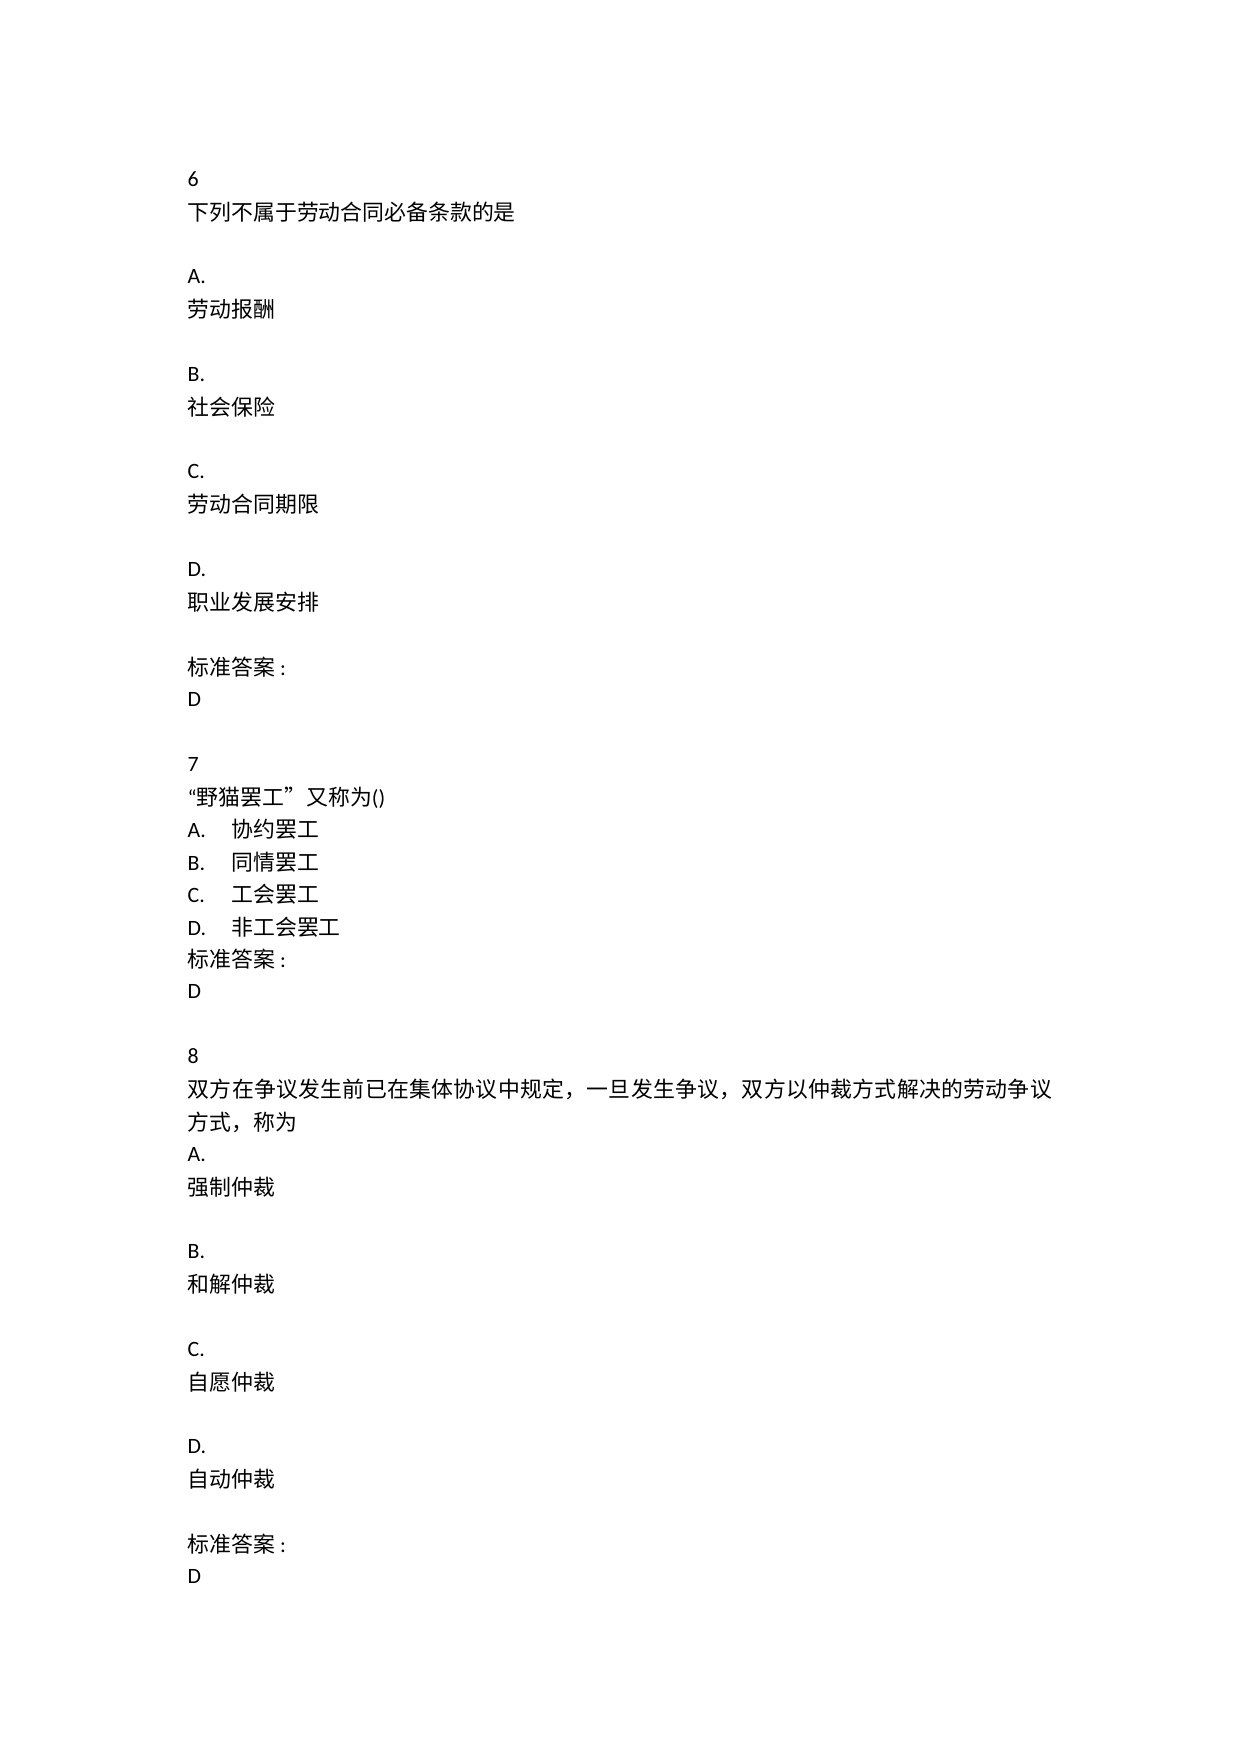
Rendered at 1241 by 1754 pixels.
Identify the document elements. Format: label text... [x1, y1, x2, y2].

text 标准答案 : [187, 649, 1053, 682]
text 和解仲裁 [187, 1267, 1053, 1299]
text 职业发展安排 [187, 584, 1053, 617]
text 劳动合同期限 [187, 487, 1053, 519]
text B. 同情罢工 [187, 844, 1053, 877]
text 标准答案 : [187, 1527, 1053, 1559]
text B. [187, 357, 1053, 389]
text 6 [187, 162, 1053, 194]
text B. [187, 1234, 1053, 1267]
text D [187, 974, 1053, 1007]
text D. [187, 1429, 1053, 1462]
text 7 [187, 747, 1053, 779]
text D. [187, 552, 1053, 584]
text D [187, 1559, 1053, 1592]
text C. [187, 454, 1053, 487]
text “野猫罢工”又称为() [187, 779, 1053, 812]
text A. [187, 1137, 1053, 1169]
text 下列不属于劳动合同必备条款的是 [187, 194, 1053, 227]
text 自愿仲裁 [187, 1364, 1053, 1397]
text D [187, 682, 1053, 714]
text 自动仲裁 [187, 1462, 1053, 1494]
text 劳动报酬 [187, 292, 1053, 324]
text 强制仲裁 [187, 1169, 1053, 1202]
text 社会保险 [187, 389, 1053, 422]
text D. 非工会罢工 [187, 909, 1053, 942]
text C. 工会罢工 [187, 877, 1053, 909]
text 双方在争议发生前已在集体协议中规定，一旦发生争议，双方以仲裁方式解决的劳动争议方式，称为 [187, 1072, 1053, 1137]
text 标准答案 : [187, 942, 1053, 974]
text C. [187, 1332, 1053, 1364]
text A. [187, 259, 1053, 292]
text A. 协约罢工 [187, 812, 1053, 844]
text 8 [187, 1039, 1053, 1072]
